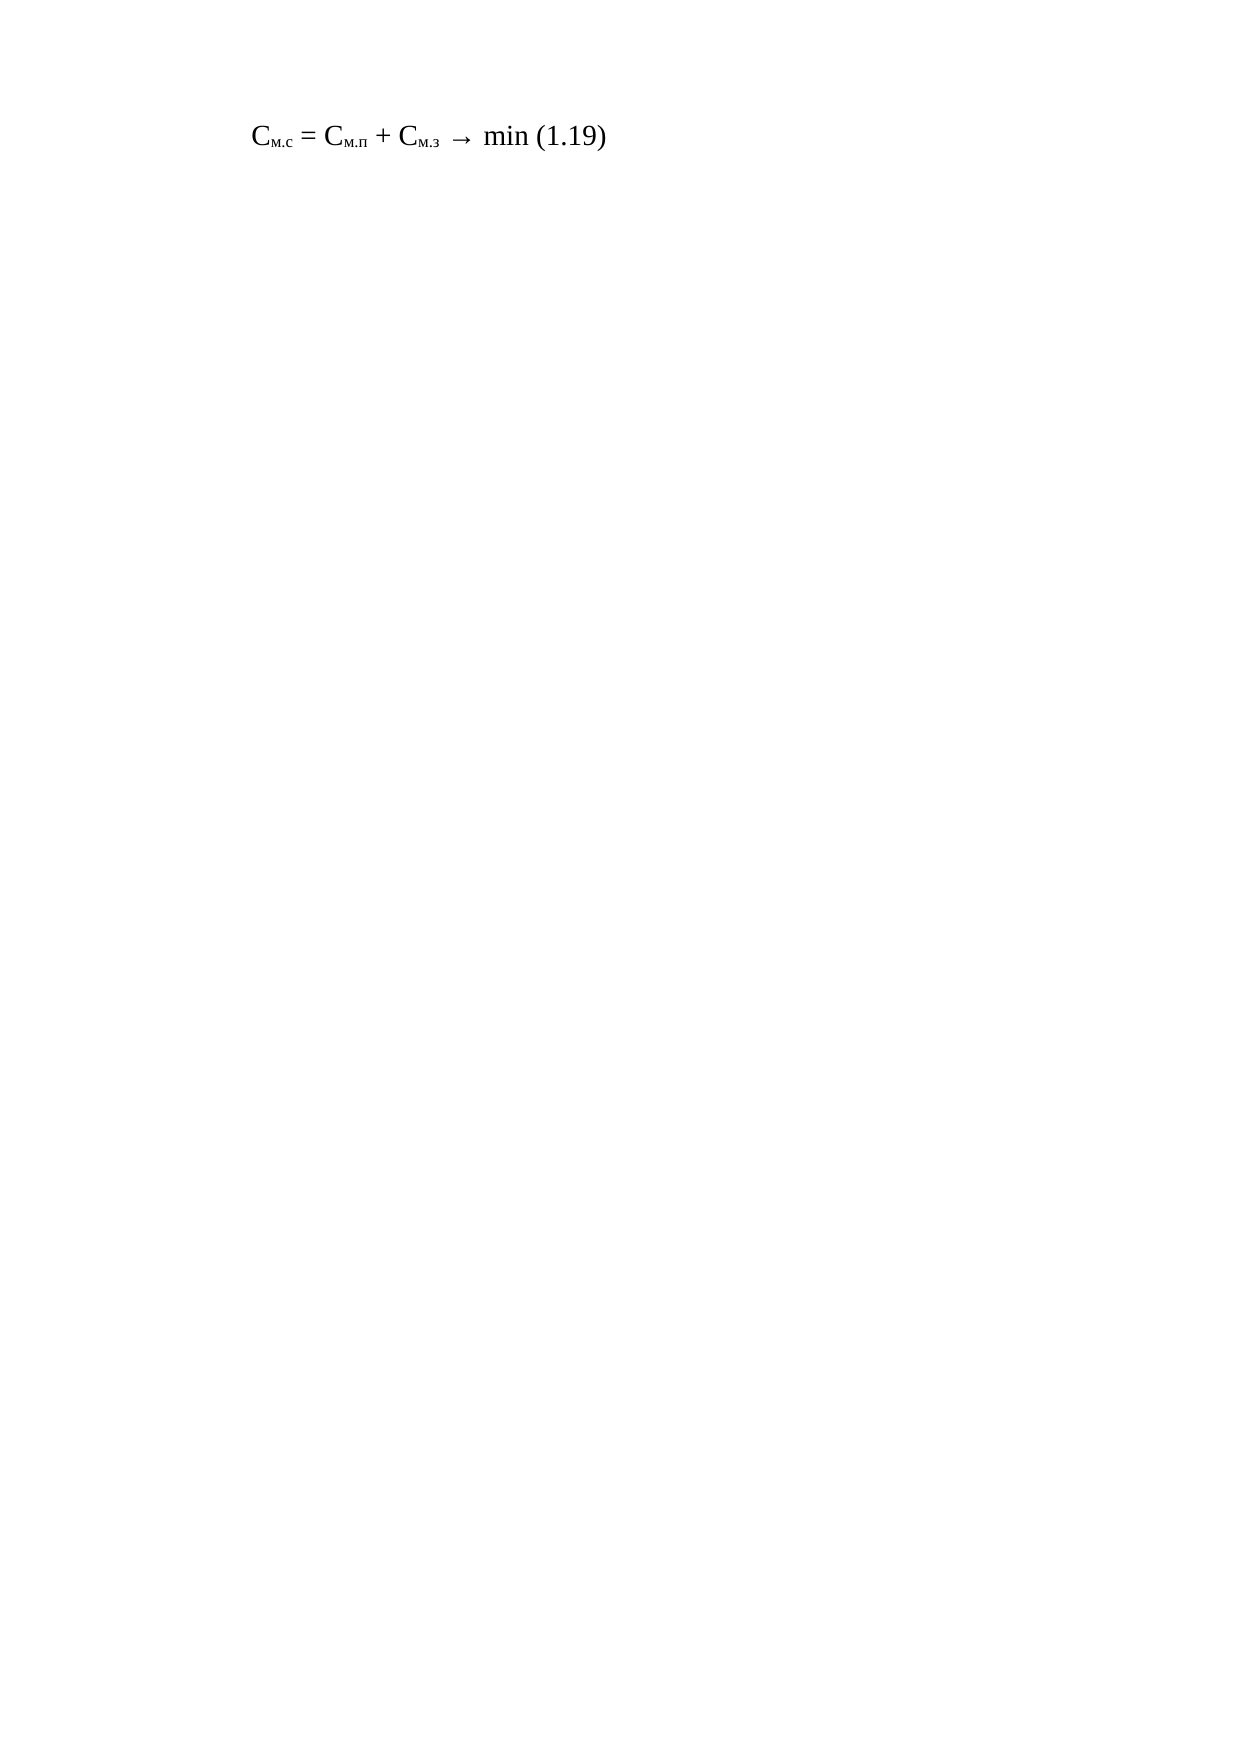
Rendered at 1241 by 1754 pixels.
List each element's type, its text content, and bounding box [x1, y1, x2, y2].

text См.с = См.п + См.з → min (1.19) [177, 118, 1152, 152]
